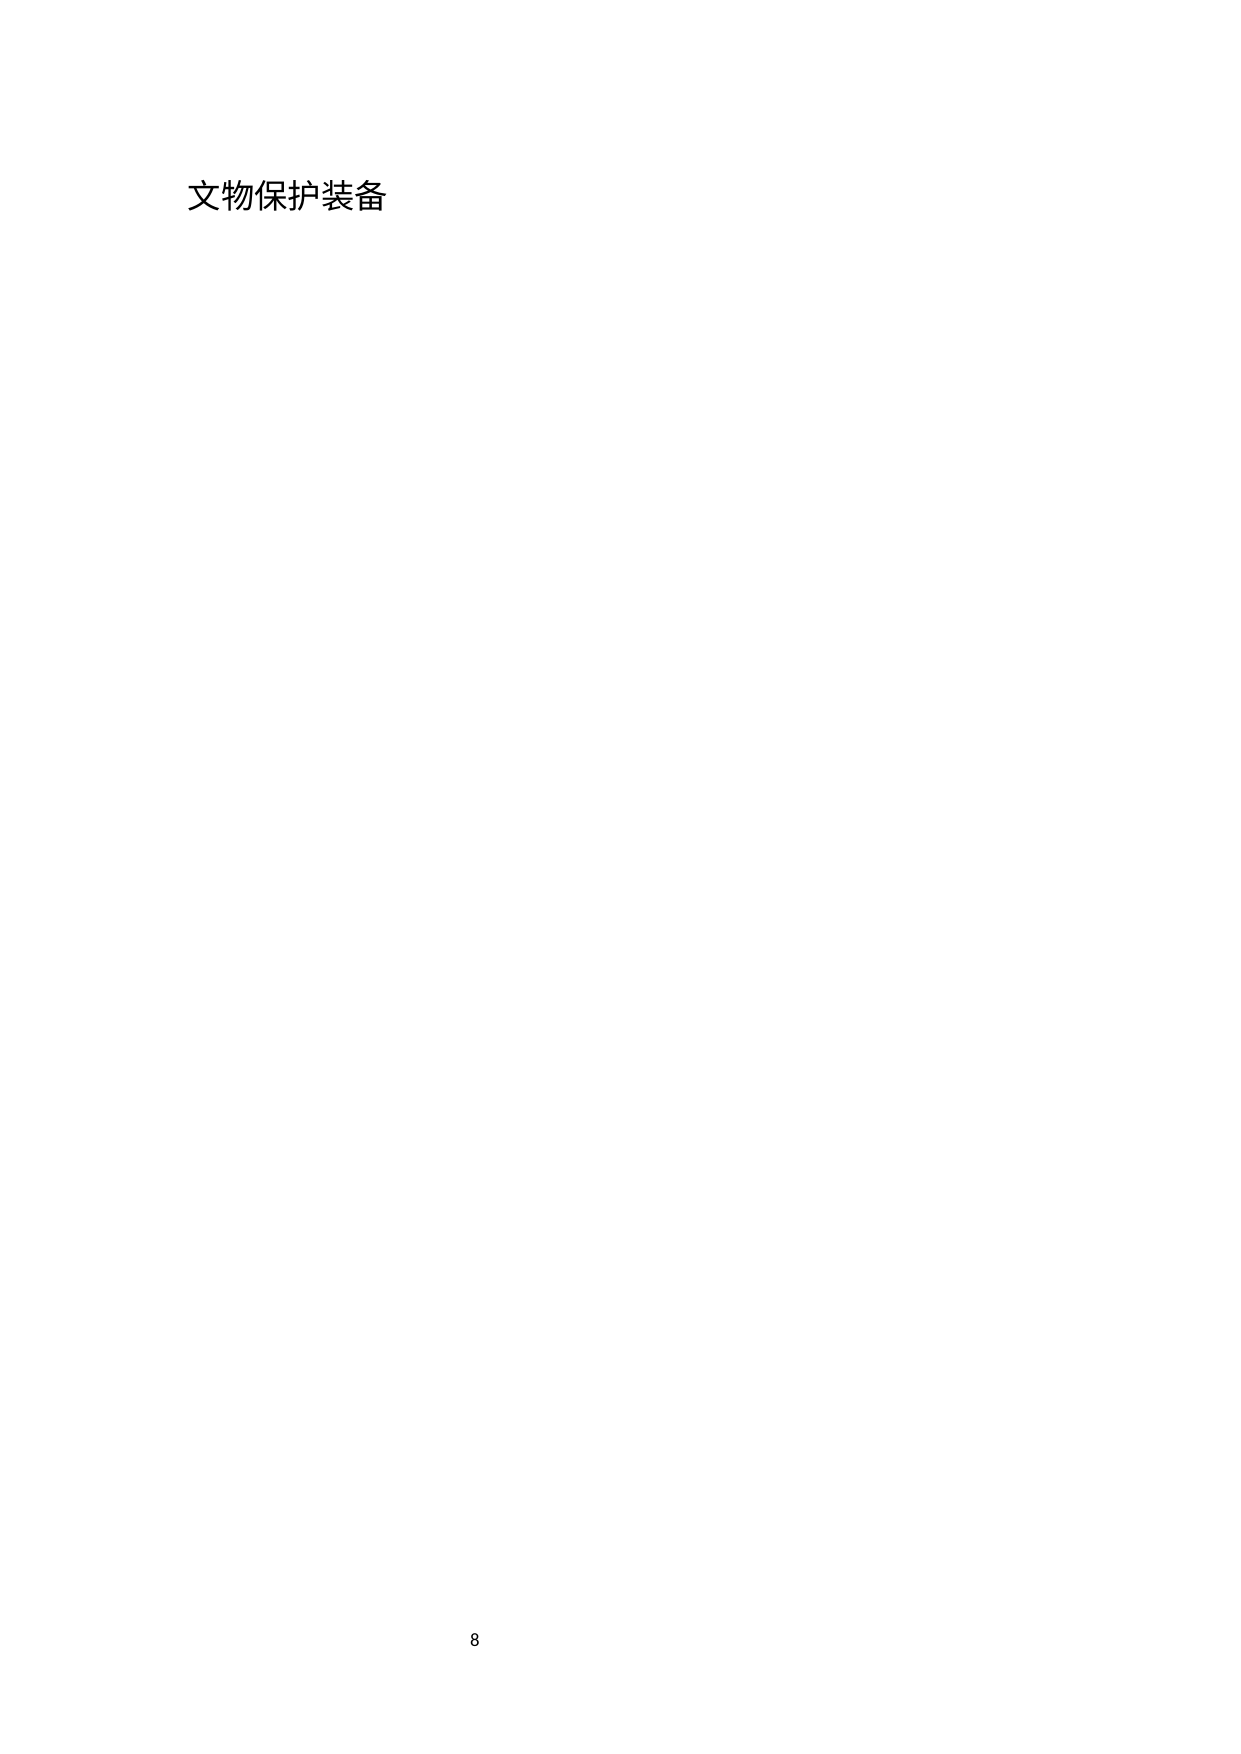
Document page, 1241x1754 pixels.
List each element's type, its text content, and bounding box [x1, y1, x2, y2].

list 文物保护装备 [187, 162, 1053, 227]
